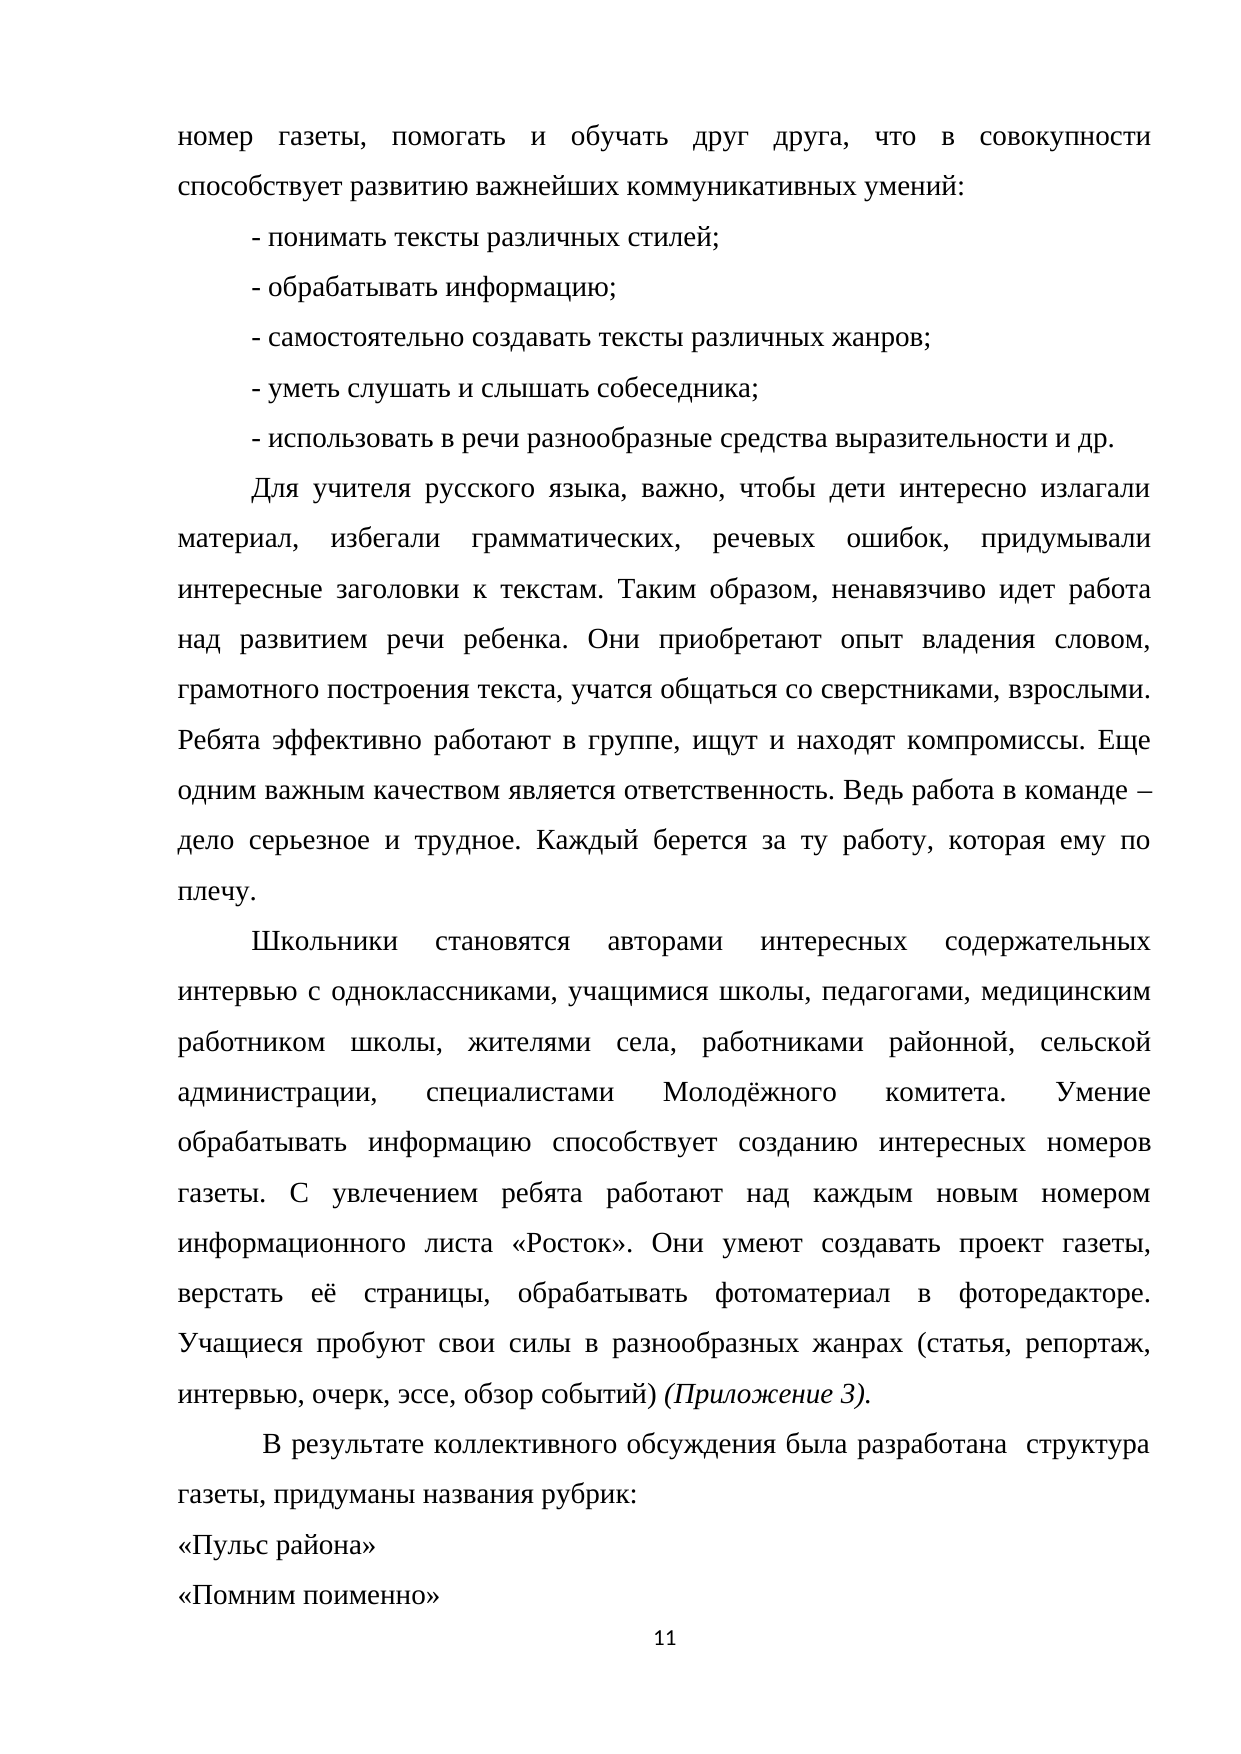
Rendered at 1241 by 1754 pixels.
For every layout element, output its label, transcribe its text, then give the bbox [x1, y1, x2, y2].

text - обрабатывать информацию; [177, 269, 1152, 303]
text «Помним поименно» [177, 1577, 1152, 1611]
text - использовать в речи разнообразные средства выразительности и др. [177, 420, 1152, 453]
text - самостоятельно создавать тексты различных жанров; [177, 319, 1152, 353]
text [177, 118, 1152, 202]
text Школьники становятся авторами интересных содержательных интервью с одноклассниками, учащимися школы, педагогами, медицинским работником школы, жителями села, работниками районной, сельской администрации, специалистами Молодёжного комитета. Умение обрабатывать информацию способствует созданию интересных номеров газеты. С увлечением ребята работают над каждым новым номером информационного листа «Росток». Они умеют создавать проект газеты, верстать её страницы, обрабатывать фотоматериал в фоторедакторе. Учащиеся пробуют свои силы в разнообразных жанрах (статья, репортаж, интервью, очерк, эссе, обзор событий) (Приложение 3). [177, 923, 1152, 1409]
text Для учителя русского языка, важно, чтобы дети интересно излагали материал, избегали грамматических, речевых ошибок, придумывали интересные заголовки к текстам. Таким образом, ненавязчиво идет работа над развитием речи ребенка. Они приобретают опыт владения словом, грамотного построения текста, учатся общаться со сверстниками, взрослыми. Ребята эффективно работают в группе, ищут и находят компромиссы. Еще одним важным качеством является ответственность. Ведь работа в команде – дело серьезное и трудное. Каждый берется за ту работу, которая ему по плечу. [177, 470, 1152, 906]
text «Пульс района» [177, 1527, 1152, 1560]
text В результате коллективного обсуждения была разработана структура газеты, придуманы названия рубрик: [177, 1426, 1152, 1510]
text - уметь слушать и слышать собеседника; [177, 370, 1152, 403]
text - понимать тексты различных стилей; [177, 219, 1152, 252]
